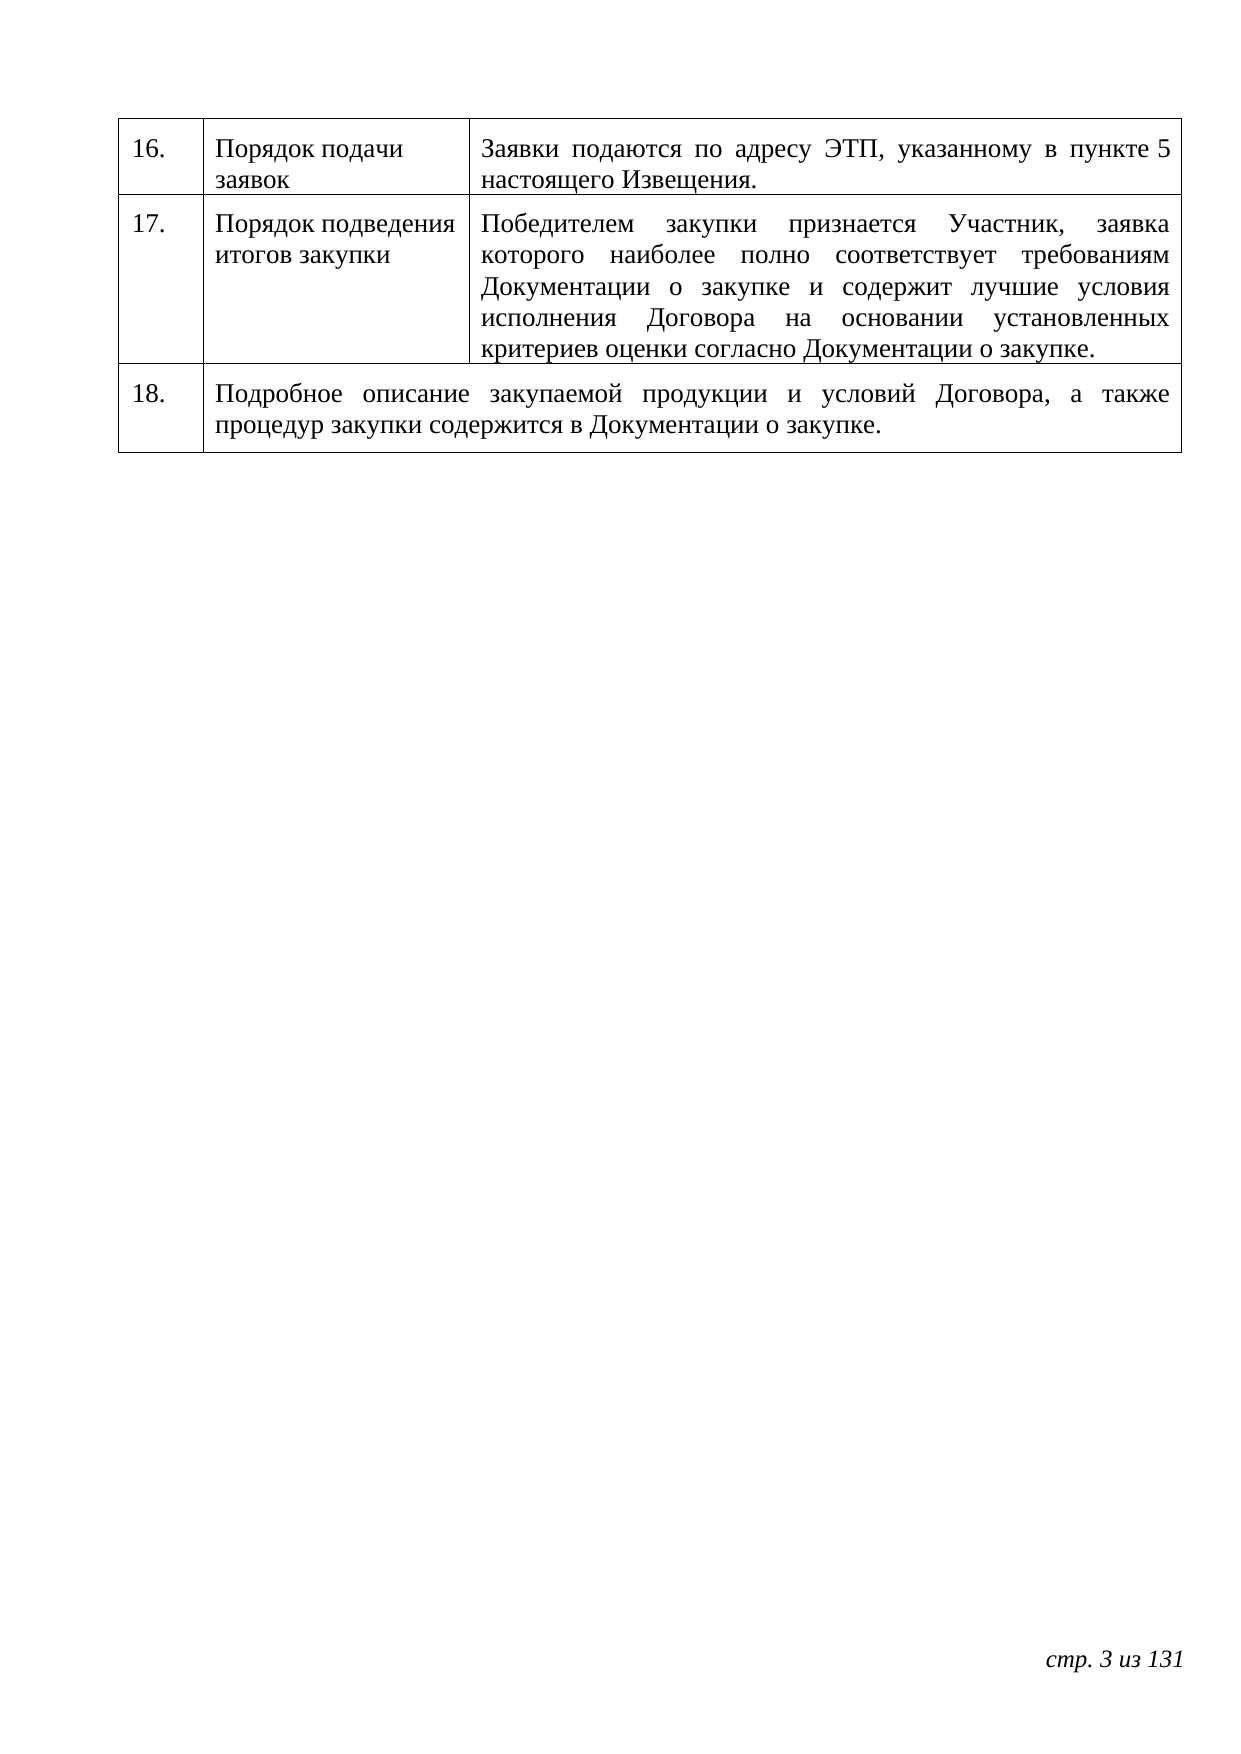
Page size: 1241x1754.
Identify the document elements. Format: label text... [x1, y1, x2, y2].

table_cell [119, 195, 203, 363]
table_cell Победителем закупки признается Участник, заявка которого наиболее полно соответствует требованиям Документации о закупке и содержит лучшие условия исполнения Договора на основании установленных критериев оценки согласно Документации о закупке. [470, 195, 1181, 363]
table_cell Порядок подачи заявок [204, 119, 469, 194]
table_cell Порядок подведения итогов закупки [204, 195, 469, 363]
table_cell [119, 119, 203, 194]
table_cell Заявки подаются по адресу ЭТП, указанному в пункте 5 настоящего Извещения. [470, 119, 1181, 194]
table_cell [119, 364, 203, 452]
table_cell Подробное описание закупаемой продукции и условий Договора, а также процедур закупки содержится в Документации о закупке. [204, 364, 1181, 452]
